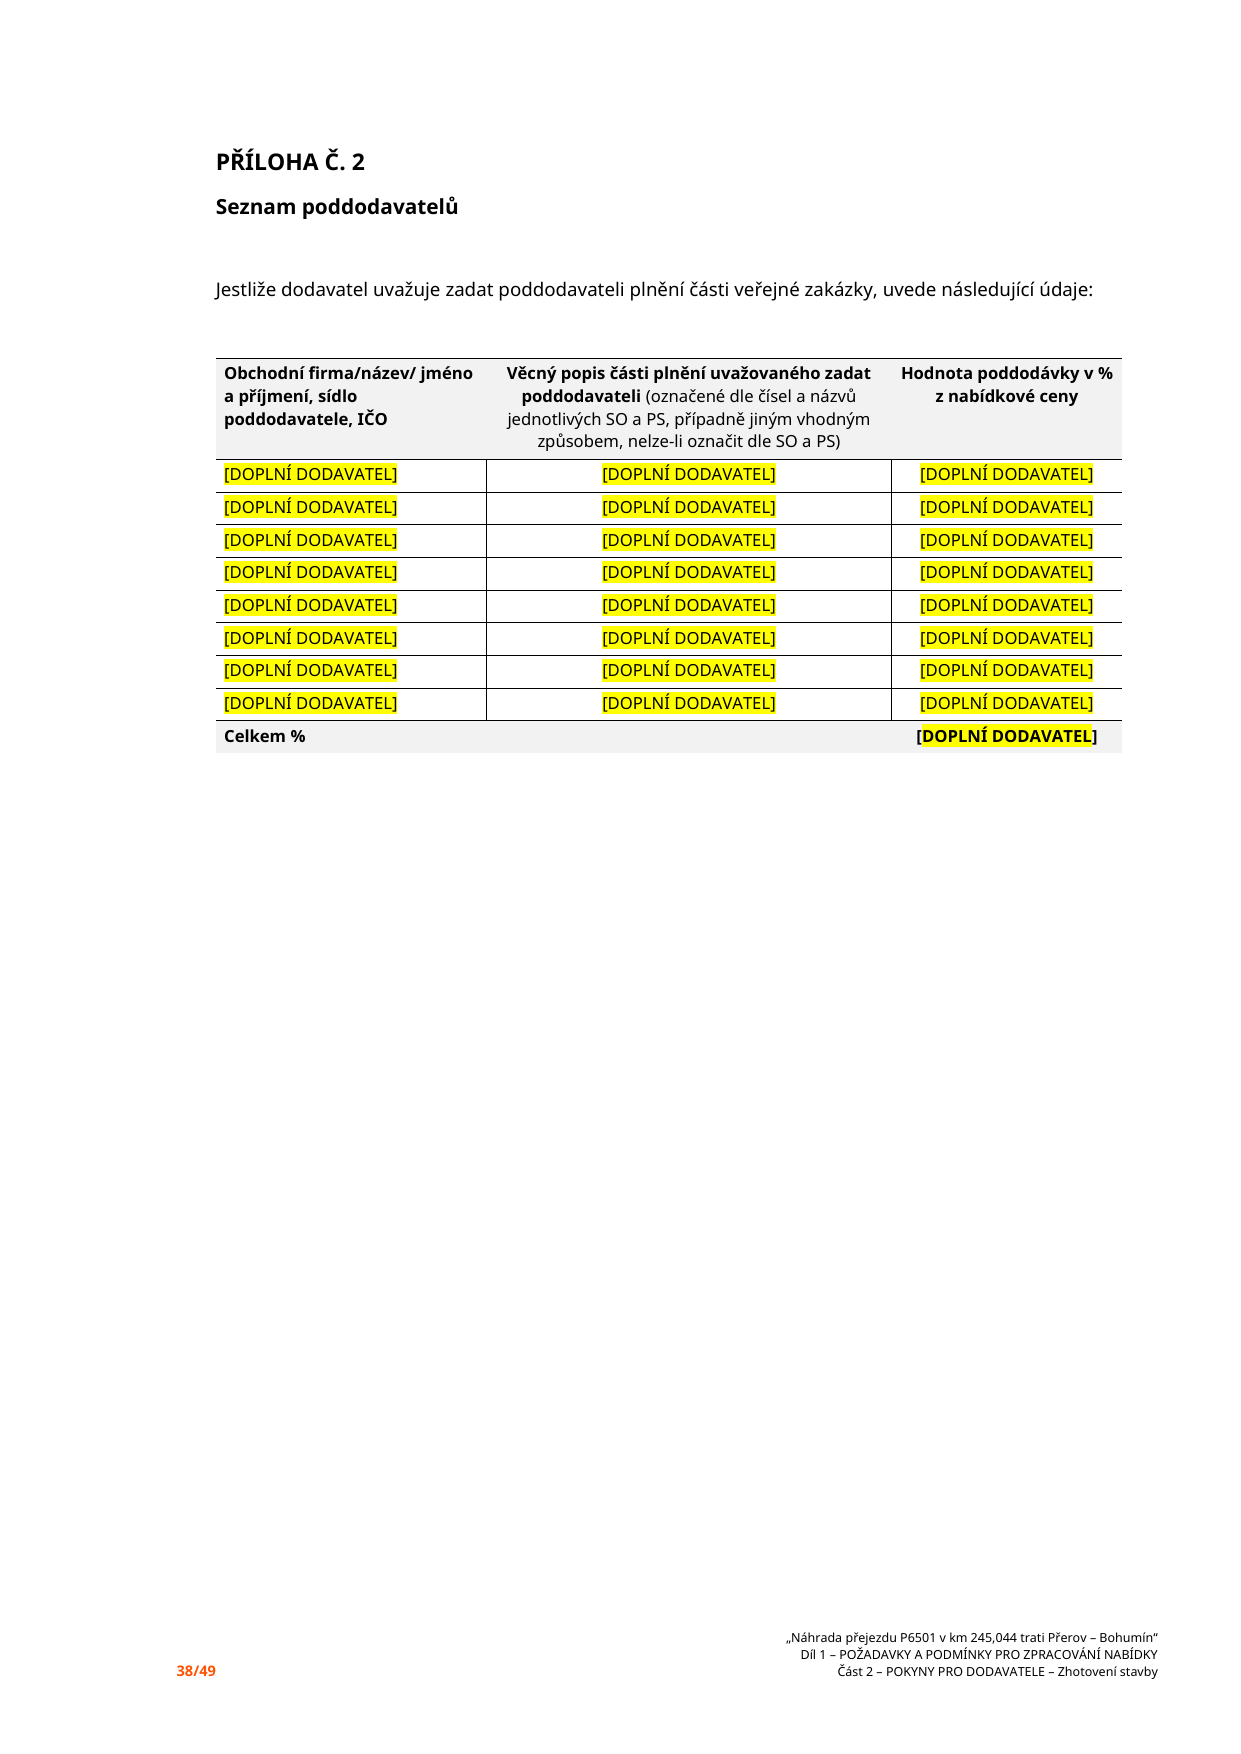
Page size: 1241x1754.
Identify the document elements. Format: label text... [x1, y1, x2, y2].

table_cell [DOPLNÍ DODAVATEL] [487, 460, 891, 491]
table_cell [DOPLNÍ DODAVATEL] [487, 591, 891, 622]
table_cell [DOPLNÍ DODAVATEL] [487, 525, 891, 557]
table_cell [DOPLNÍ DODAVATEL] [892, 525, 1122, 557]
table_header Obchodní firma/název/ jméno a příjmení, sídlo poddodavatele, IČO [216, 359, 486, 459]
table_cell Celkem % [216, 721, 486, 753]
table_cell [DOPLNÍ DODAVATEL] [892, 558, 1122, 589]
table_cell [DOPLNÍ DODAVATEL] [216, 460, 486, 491]
table_cell [DOPLNÍ DODAVATEL] [216, 525, 486, 557]
text Seznam poddodavatelů [216, 192, 1122, 221]
text Jestliže dodavatel uvažuje zadat poddodavateli plnění části veřejné zakázky, uvede následující údaje: [216, 277, 1122, 302]
text Příloha č. 2 [216, 146, 1122, 177]
table_cell [DOPLNÍ DODAVATEL] [487, 493, 891, 524]
table_cell [DOPLNÍ DODAVATEL] [892, 656, 1122, 688]
table_cell [DOPLNÍ DODAVATEL] [892, 689, 1122, 720]
table_cell [DOPLNÍ DODAVATEL] [216, 558, 486, 589]
table_cell [DOPLNÍ DODAVATEL] [216, 591, 486, 622]
table_cell [DOPLNÍ DODAVATEL] [487, 623, 891, 655]
table_cell [DOPLNÍ DODAVATEL] [487, 656, 891, 688]
table_header Věcný popis části plnění uvažovaného zadat poddodavateli (označené dle čísel a názvů jednotlivých SO a PS, případně jiným vhodným způsobem, nelze-li označit dle SO a PS) [486, 359, 891, 459]
table_cell [DOPLNÍ DODAVATEL] [216, 656, 486, 688]
table_cell [DOPLNÍ DODAVATEL] [892, 623, 1122, 655]
table_cell [DOPLNÍ DODAVATEL] [487, 558, 891, 589]
table_cell [DOPLNÍ DODAVATEL] [892, 591, 1122, 622]
table_cell [486, 721, 891, 753]
table_cell [DOPLNÍ DODAVATEL] [892, 493, 1122, 524]
table_cell [DOPLNÍ DODAVATEL] [891, 721, 1122, 753]
table_cell [DOPLNÍ DODAVATEL] [487, 689, 891, 720]
table_cell [DOPLNÍ DODAVATEL] [892, 460, 1122, 491]
table_cell [DOPLNÍ DODAVATEL] [216, 623, 486, 655]
table_cell [DOPLNÍ DODAVATEL] [216, 493, 486, 524]
table_cell [DOPLNÍ DODAVATEL] [216, 689, 486, 720]
table_header Hodnota poddodávky v % z nabídkové ceny [891, 359, 1122, 459]
